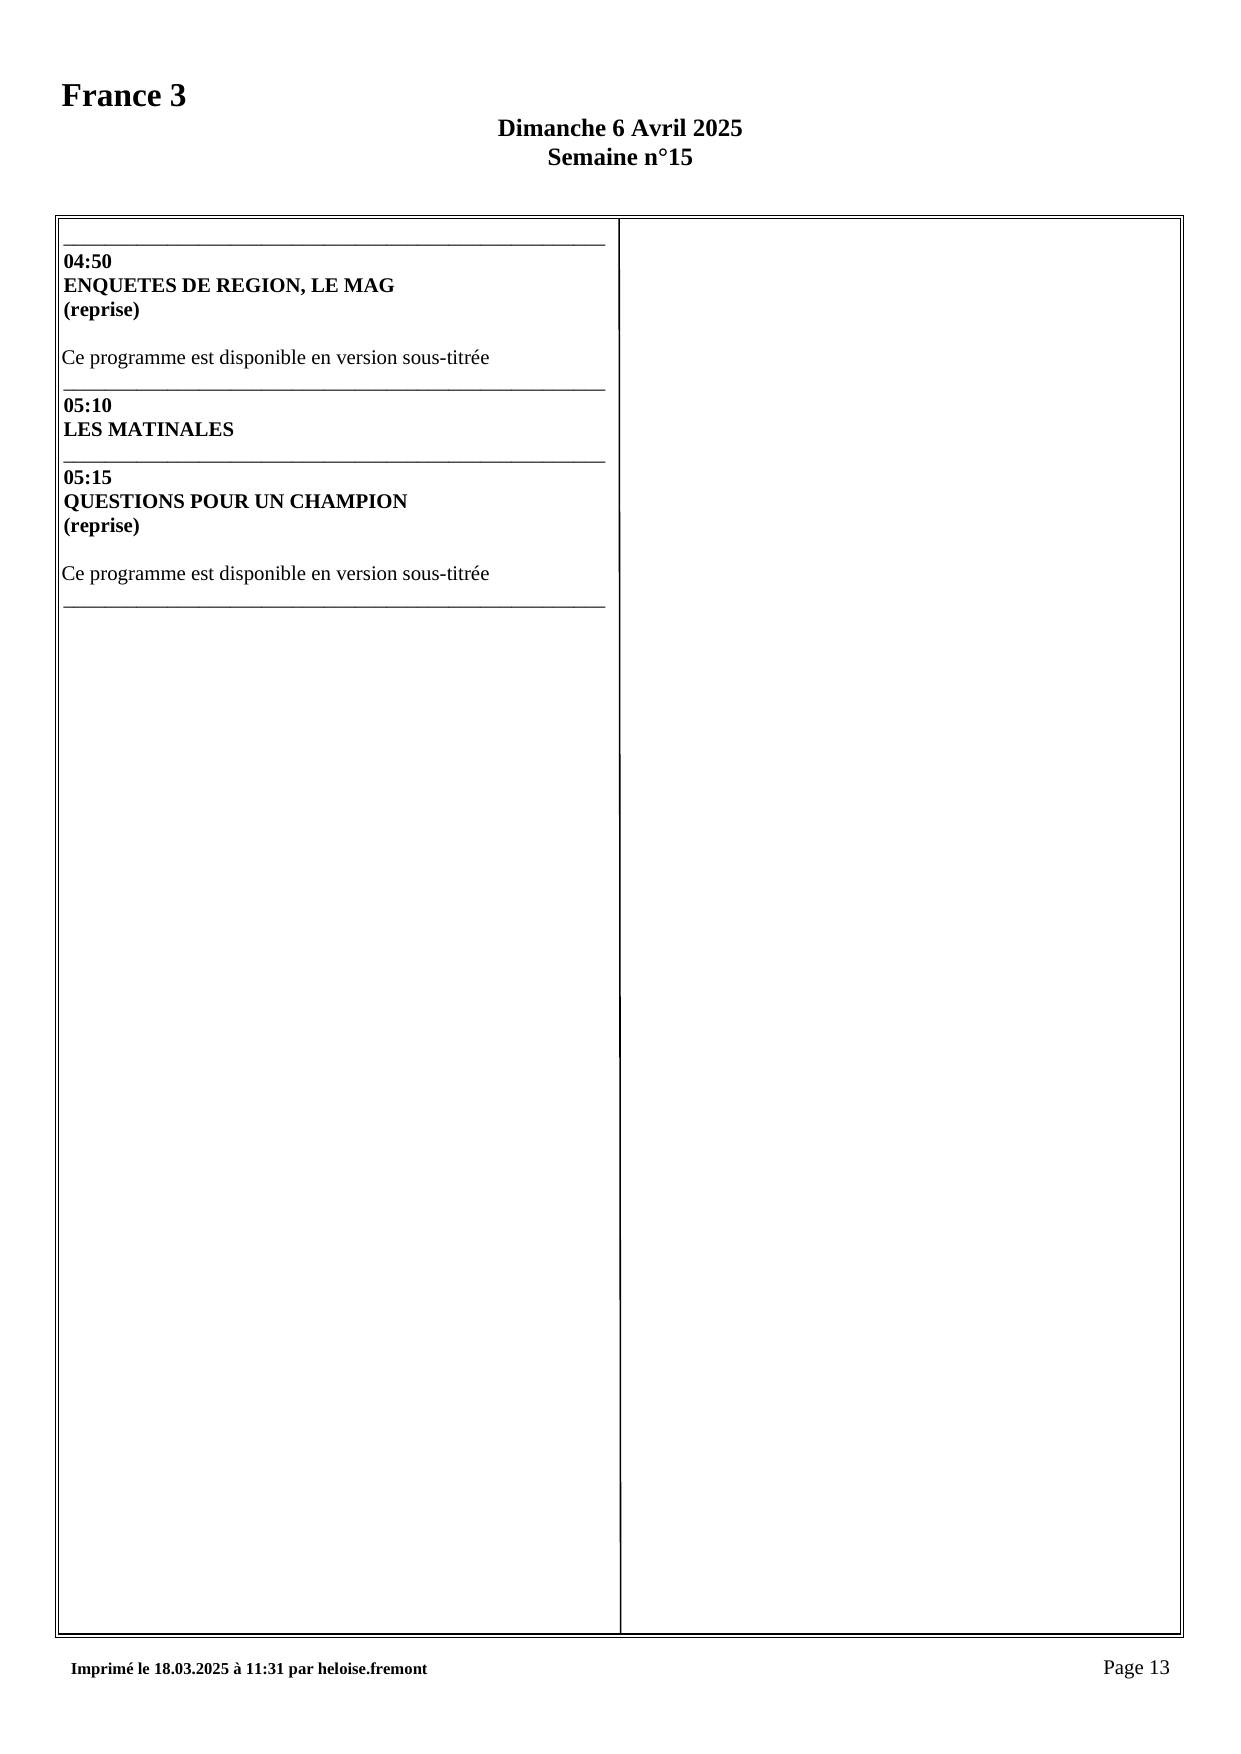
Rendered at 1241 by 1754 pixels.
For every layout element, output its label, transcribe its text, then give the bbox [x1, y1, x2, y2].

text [61, 345, 620, 369]
text ENQUETES DE REGION, LE MAG [63, 273, 620, 297]
text ____________________________________________________ [63, 585, 620, 609]
text 05:15 [63, 465, 620, 489]
text (reprise) [63, 513, 620, 537]
text LES MATINALES [63, 417, 620, 441]
text QUESTIONS POUR UN CHAMPION [63, 489, 620, 513]
text 05:10 [63, 393, 620, 417]
text 04:50 [63, 248, 620, 273]
text ____________________________________________________ [63, 224, 620, 248]
text ____________________________________________________ [63, 441, 620, 465]
text ____________________________________________________ [63, 369, 620, 393]
text (reprise) [63, 297, 620, 321]
text Ce programme est disponible en version sous-titrée [61, 561, 620, 585]
